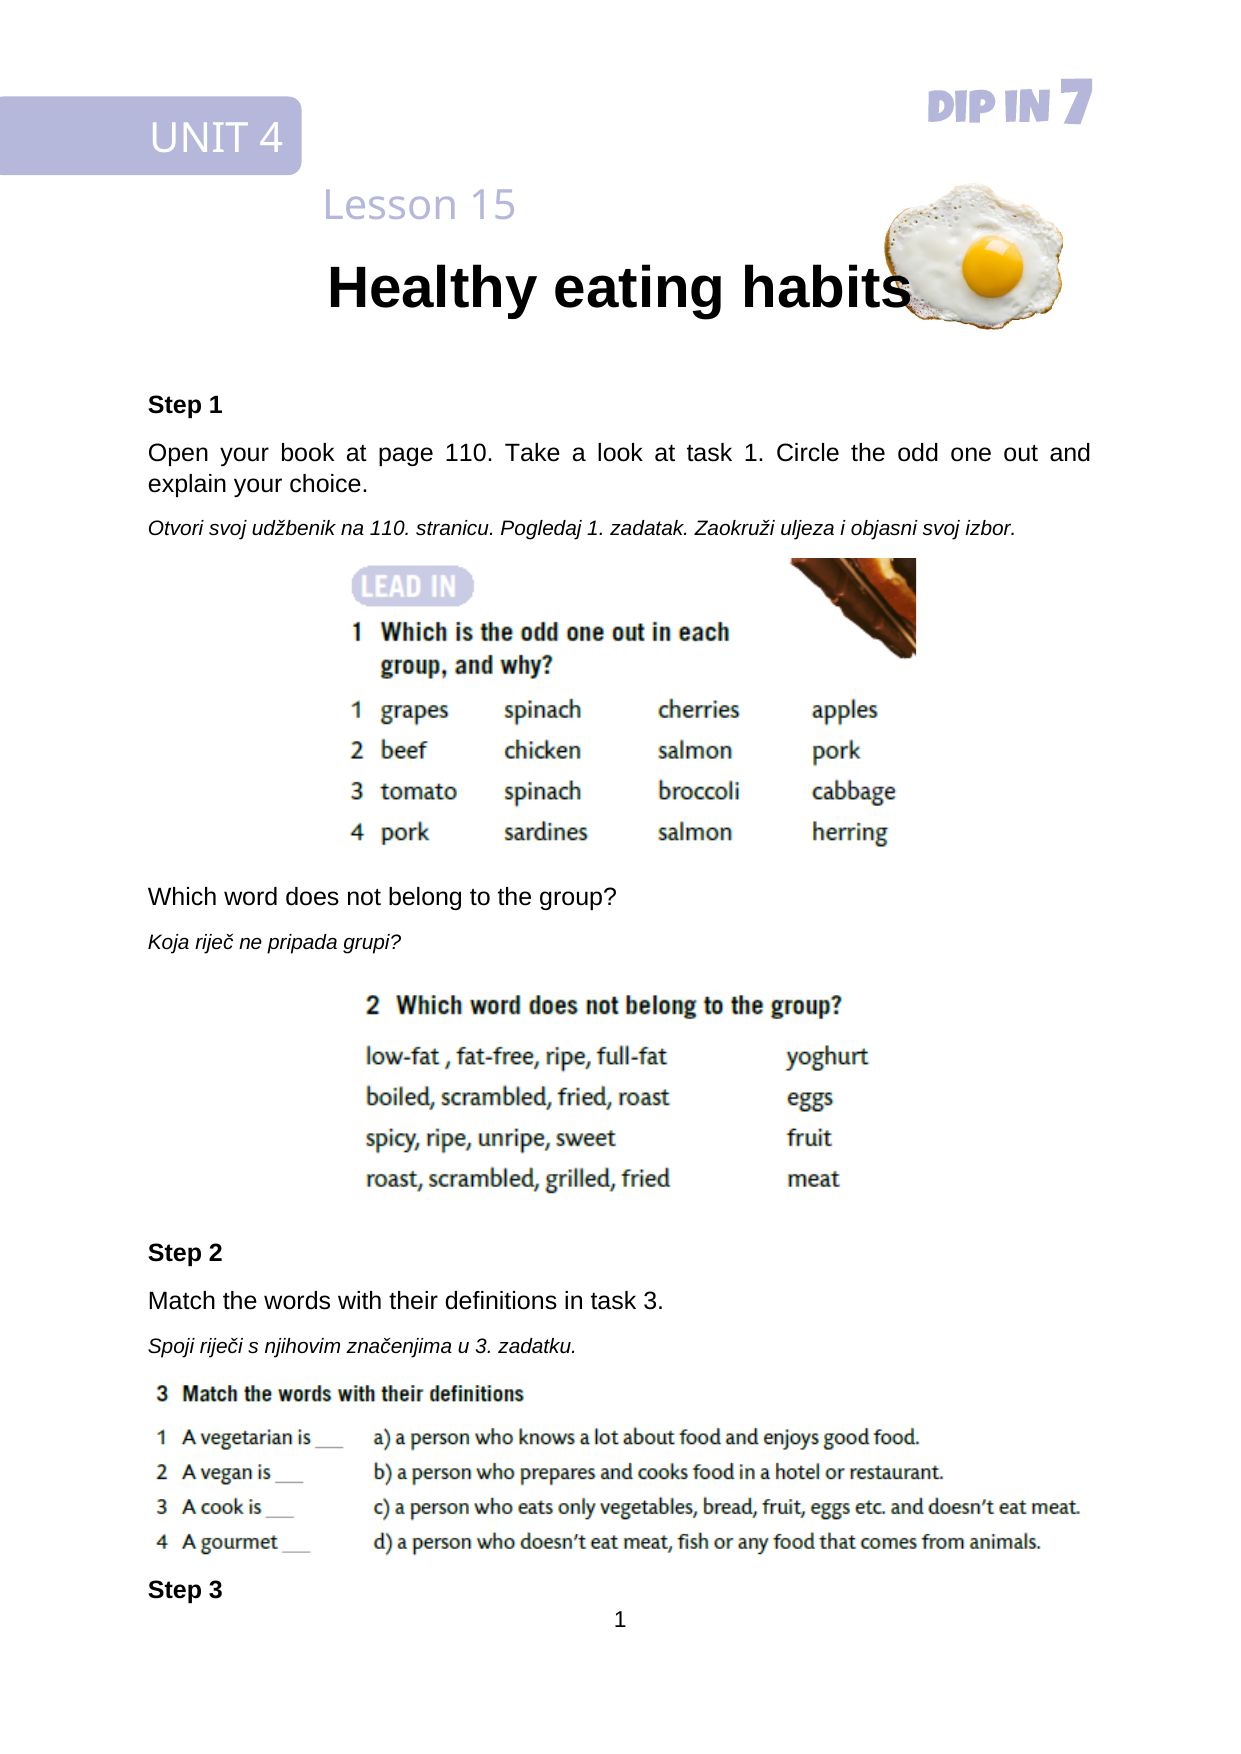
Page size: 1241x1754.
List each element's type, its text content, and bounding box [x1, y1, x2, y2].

picture [147, 1376, 1093, 1557]
text Lesson 15 [148, 175, 1093, 232]
picture [353, 972, 887, 1220]
picture [927, 75, 1093, 129]
text Otvori svoj udžbenik na 110. stranicu. Pogledaj 1. zadatak. Zaokruži uljeza i objasni svoj izbor. [148, 516, 1093, 540]
text Match the words with their definitions in task 3. [148, 1286, 1093, 1315]
text Step 1 [148, 390, 1093, 418]
text Step 3 [148, 1575, 1093, 1604]
text Which word does not belong to the group? [148, 882, 1093, 911]
text Healthy eating habits [148, 253, 1093, 320]
text Koja riječ ne pripada grupi? [148, 930, 1093, 954]
text Open your book at page 110. Take a look at task 1. Circle the odd one out and explain your choice. [148, 437, 1093, 497]
text Step 2 [148, 1238, 1093, 1267]
text Spoji riječi s njihovim značenjima u 3. zadatku. [148, 1334, 1093, 1358]
picture [324, 558, 917, 864]
